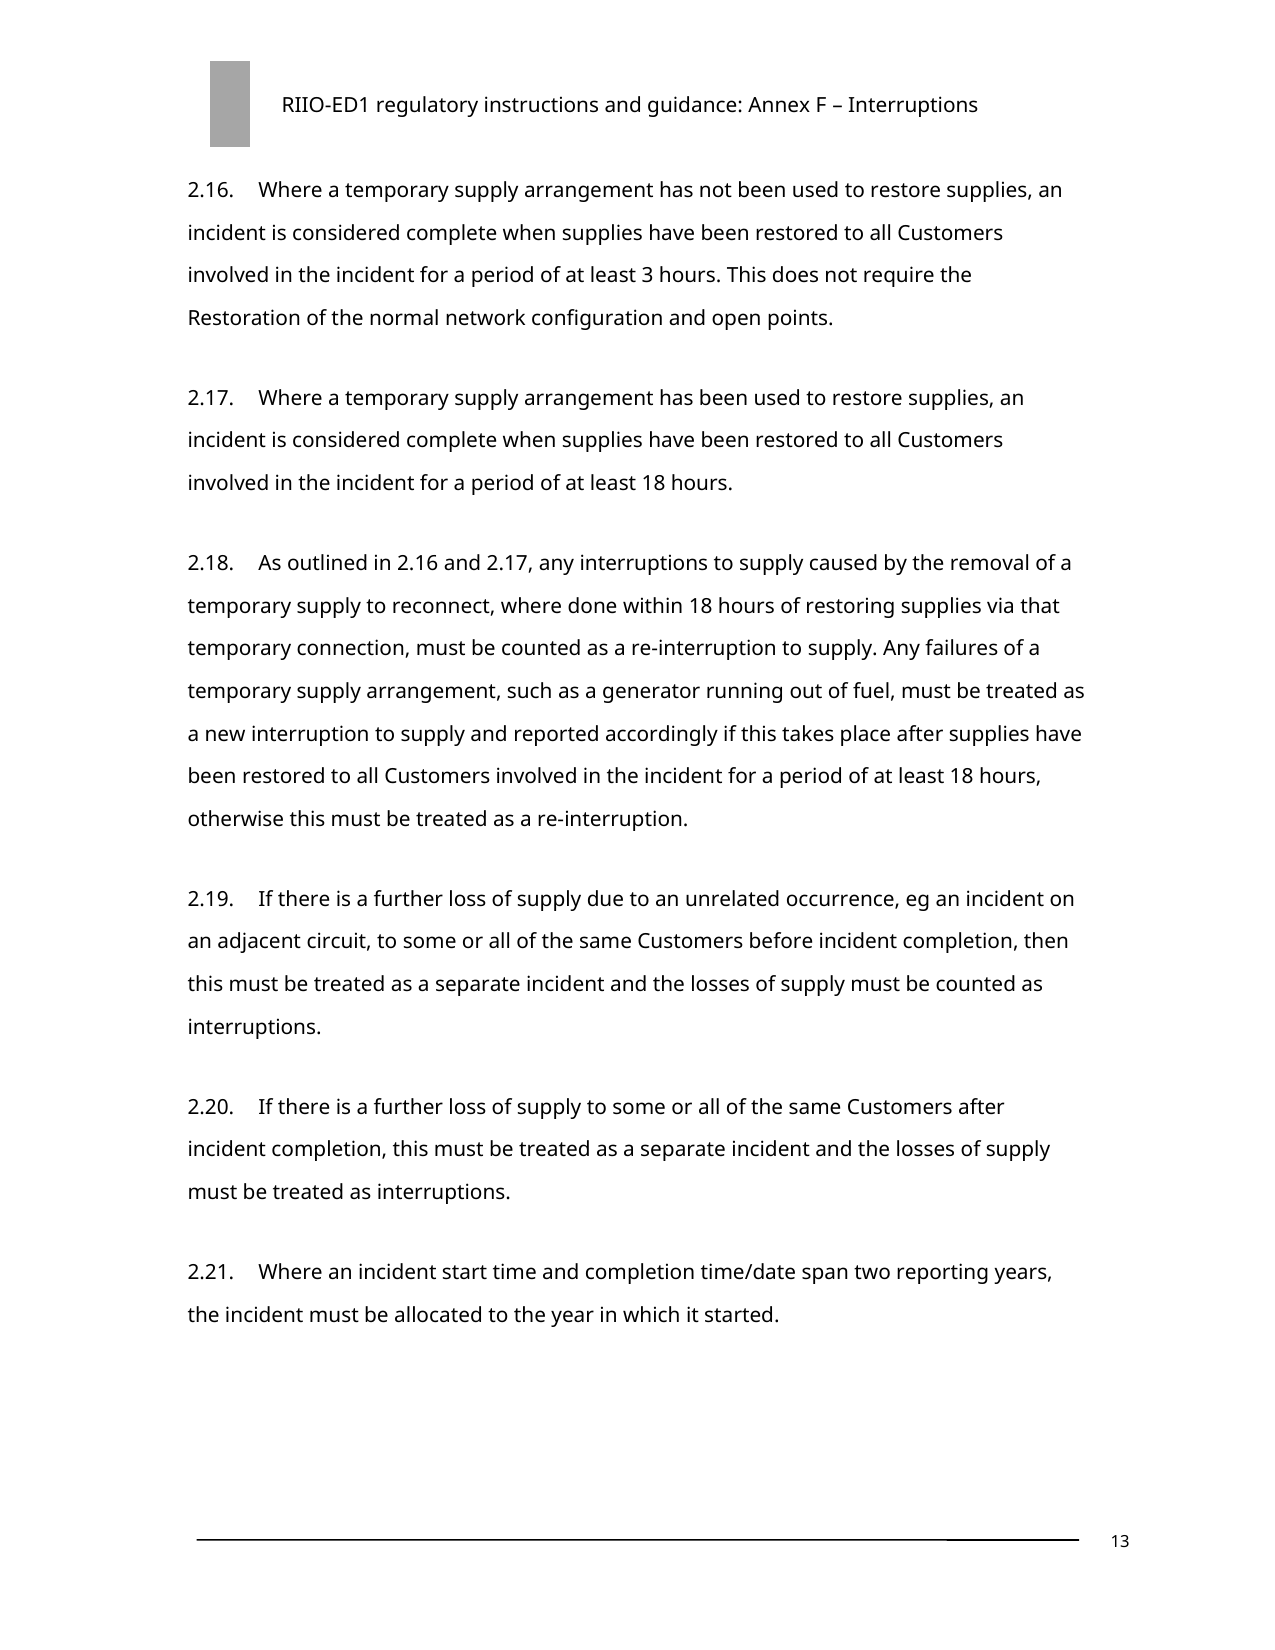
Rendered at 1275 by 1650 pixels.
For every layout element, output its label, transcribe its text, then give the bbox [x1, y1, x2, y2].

text As outlined in 2.16 and 2.17, any interruptions to supply caused by the removal of a temporary supply to reconnect, where done within 18 hours of restoring supplies via that temporary connection, must be counted as a re-interruption to supply. Any failures of a temporary supply arrangement, such as a generator running out of fuel, must be treated as a new interruption to supply and reported accordingly if this takes place after supplies have been restored to all Customers involved in the incident for a period of at least 18 hours, otherwise this must be treated as a re-interruption. [187, 548, 1088, 832]
text Where a temporary supply arrangement has not been used to restore supplies, an incident is considered complete when supplies have been restored to all Customers involved in the incident for a period of at least 3 hours. This does not require the Restoration of the normal network configuration and open points. [187, 175, 1088, 331]
text Where a temporary supply arrangement has been used to restore supplies, an incident is considered complete when supplies have been restored to all Customers involved in the incident for a period of at least 18 hours. [187, 383, 1088, 497]
text Where an incident start time and completion time/date span two reporting years, the incident must be allocated to the year in which it started. [187, 1257, 1088, 1328]
text If there is a further loss of supply due to an unrelated occurrence, eg an incident on an adjacent circuit, to some or all of the same Customers before incident completion, then this must be treated as a separate incident and the losses of supply must be counted as interruptions. [187, 884, 1088, 1040]
text If there is a further loss of supply to some or all of the same Customers after incident completion, this must be treated as a separate incident and the losses of supply must be treated as interruptions. [187, 1092, 1088, 1206]
